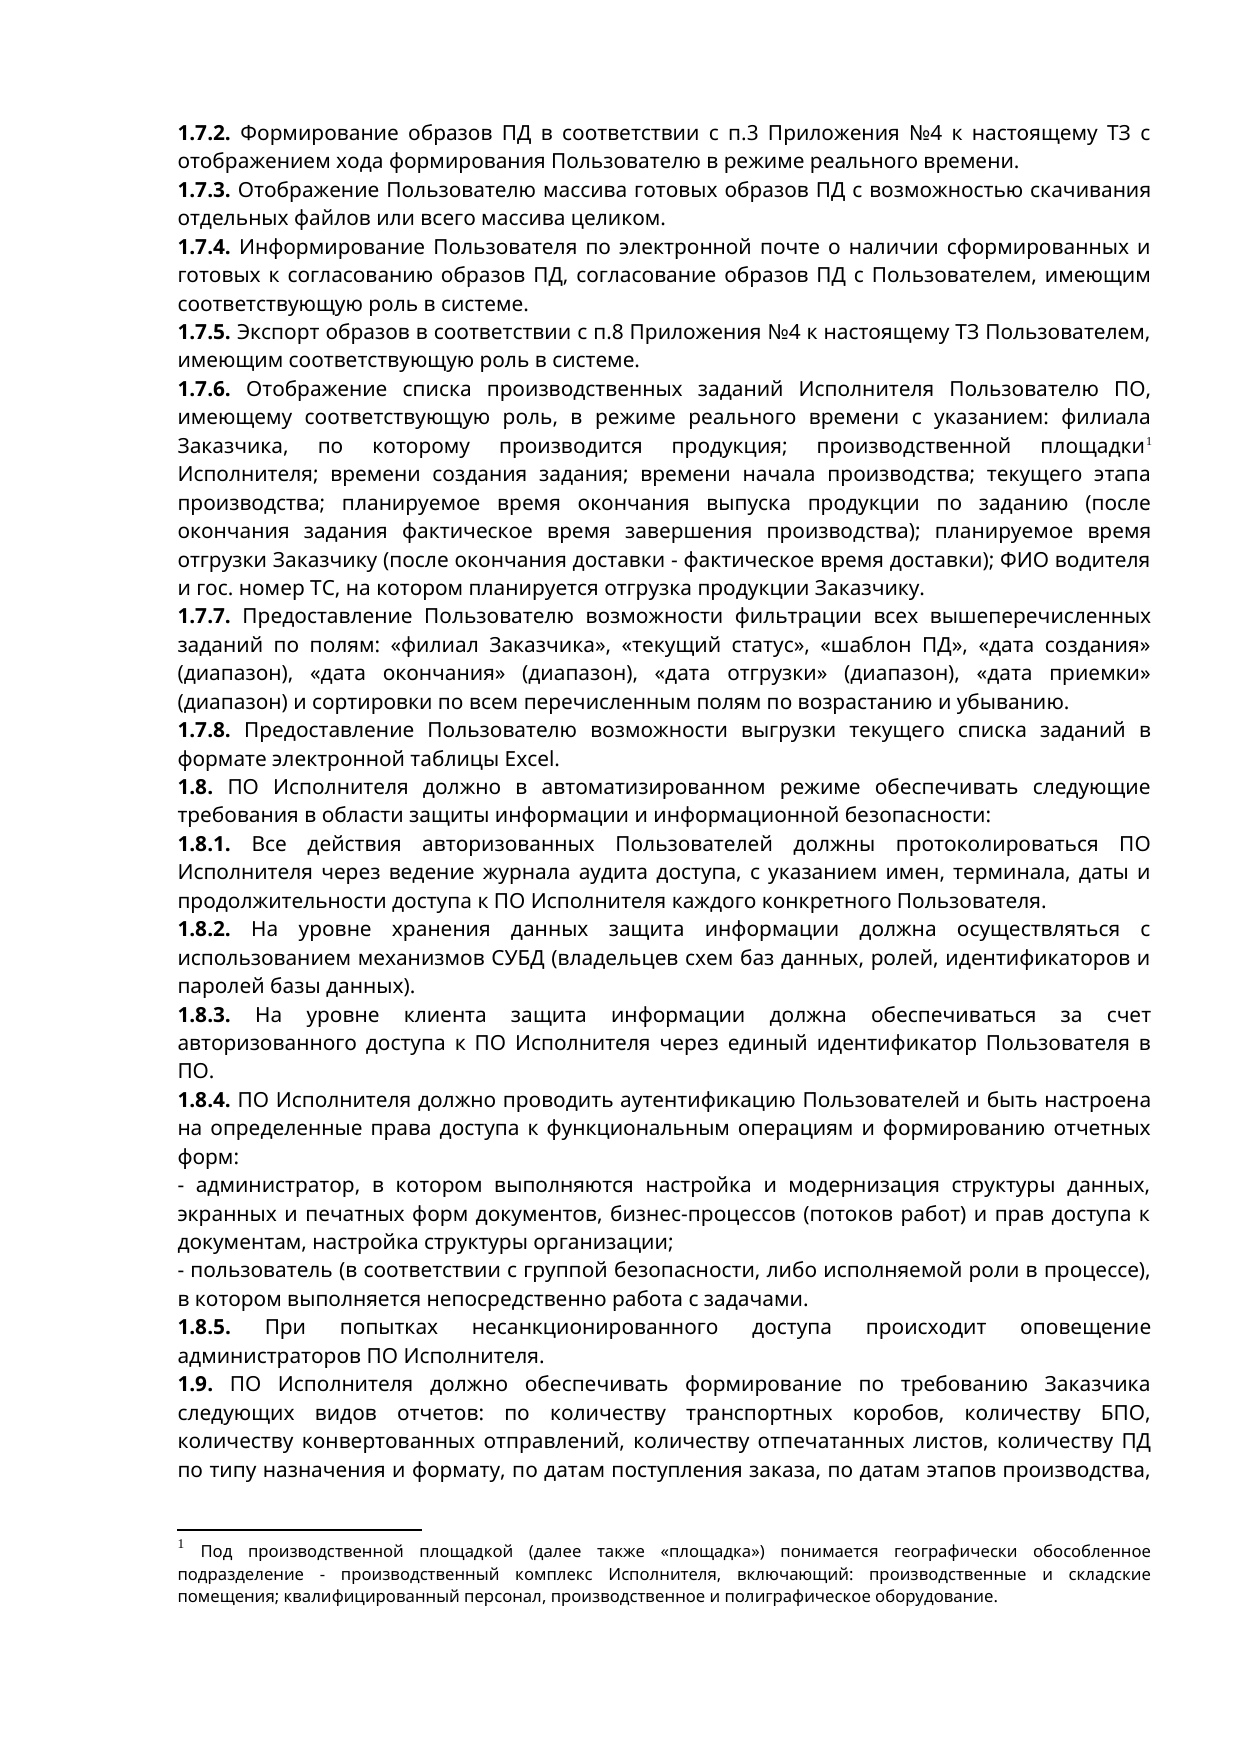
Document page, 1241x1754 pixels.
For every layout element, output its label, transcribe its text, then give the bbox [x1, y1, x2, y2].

text 1.7.4. Информирование Пользователя по электронной почте о наличии сформированных и готовых к согласованию образов ПД, согласование образов ПД с Пользователем, имеющим соответствующую роль в системе. [177, 232, 1152, 317]
text 1.7.5. Экспорт образов в соответствии с п.8 Приложения №4 к настоящему ТЗ Пользователем, имеющим соответствующую роль в системе. [177, 317, 1152, 374]
text - администратор, в котором выполняются настройка и модернизация структуры данных, экранных и печатных форм документов, бизнес-процессов (потоков работ) и прав доступа к документам, настройка структуры организации; [177, 1170, 1152, 1256]
text 1.7.3. Отображение Пользователю массива готовых образов ПД с возможностью скачивания отдельных файлов или всего массива целиком. [177, 175, 1152, 232]
text 1.7.7. Предоставление Пользователю возможности фильтрации всех вышеперечисленных заданий по полям: «филиал Заказчика», «текущий статус», «шаблон ПД», «дата создания» (диапазон), «дата окончания» (диапазон), «дата отгрузки» (диапазон), «дата приемки» (диапазон) и сортировки по всем перечисленным полям по возрастанию и убыванию. [177, 602, 1152, 715]
text 1.8.2. На уровне хранения данных защита информации должна осуществляться с использованием механизмов СУБД (владельцев схем баз данных, ролей, идентификаторов и паролей базы данных). [177, 914, 1152, 1000]
text 1.8.3. На уровне клиента защита информации должна обеспечиваться за счет авторизованного доступа к ПО Исполнителя через единый идентификатор Пользователя в ПО. [177, 1000, 1152, 1085]
text 1.8. ПО Исполнителя должно в автоматизированном режиме обеспечивать следующие требования в области защиты информации и информационной безопасности: [177, 772, 1152, 829]
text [177, 1369, 1152, 1483]
text 1.8.5. При попытках несанкционированного доступа происходит оповещение администраторов ПО Исполнителя. [177, 1312, 1152, 1369]
text 1.8.1. Все действия авторизованных Пользователей должны протоколироваться ПО Исполнителя через ведение журнала аудита доступа, с указанием имен, терминала, даты и продолжительности доступа к ПО Исполнителя каждого конкретного Пользователя. [177, 829, 1152, 914]
text 1.7.8. Предоставление Пользователю возможности выгрузки текущего списка заданий в формате электронной таблицы Excel. [177, 715, 1152, 772]
text - пользователь (в соответствии с группой безопасности, либо исполняемой роли в процессе), в котором выполняется непосредственно работа с задачами. [177, 1256, 1152, 1312]
text 1.8.4. ПО Исполнителя должно проводить аутентификацию Пользователей и быть настроена на определенные права доступа к функциональным операциям и формированию отчетных форм: [177, 1085, 1152, 1170]
text 1.7.2. Формирование образов ПД в соответствии с п.3 Приложения №4 к настоящему ТЗ с отображением хода формирования Пользователю в режиме реального времени. [177, 118, 1152, 175]
text 1.7.6. Отображение списка производственных заданий Исполнителя Пользователю ПО, имеющему соответствующую роль, в режиме реального времени с указанием: филиала Заказчика, по которому производится продукция; производственной площадки Исполнителя; времени создания задания; времени начала производства; текущего этапа производства; планируемое время окончания выпуска продукции по заданию (после окончания задания фактическое время завершения производства); планируемое время отгрузки Заказчику (после окончания доставки - фактическое время доставки); ФИО водителя и гос. номер ТС, на котором планируется отгрузка продукции Заказчику. [177, 374, 1152, 602]
